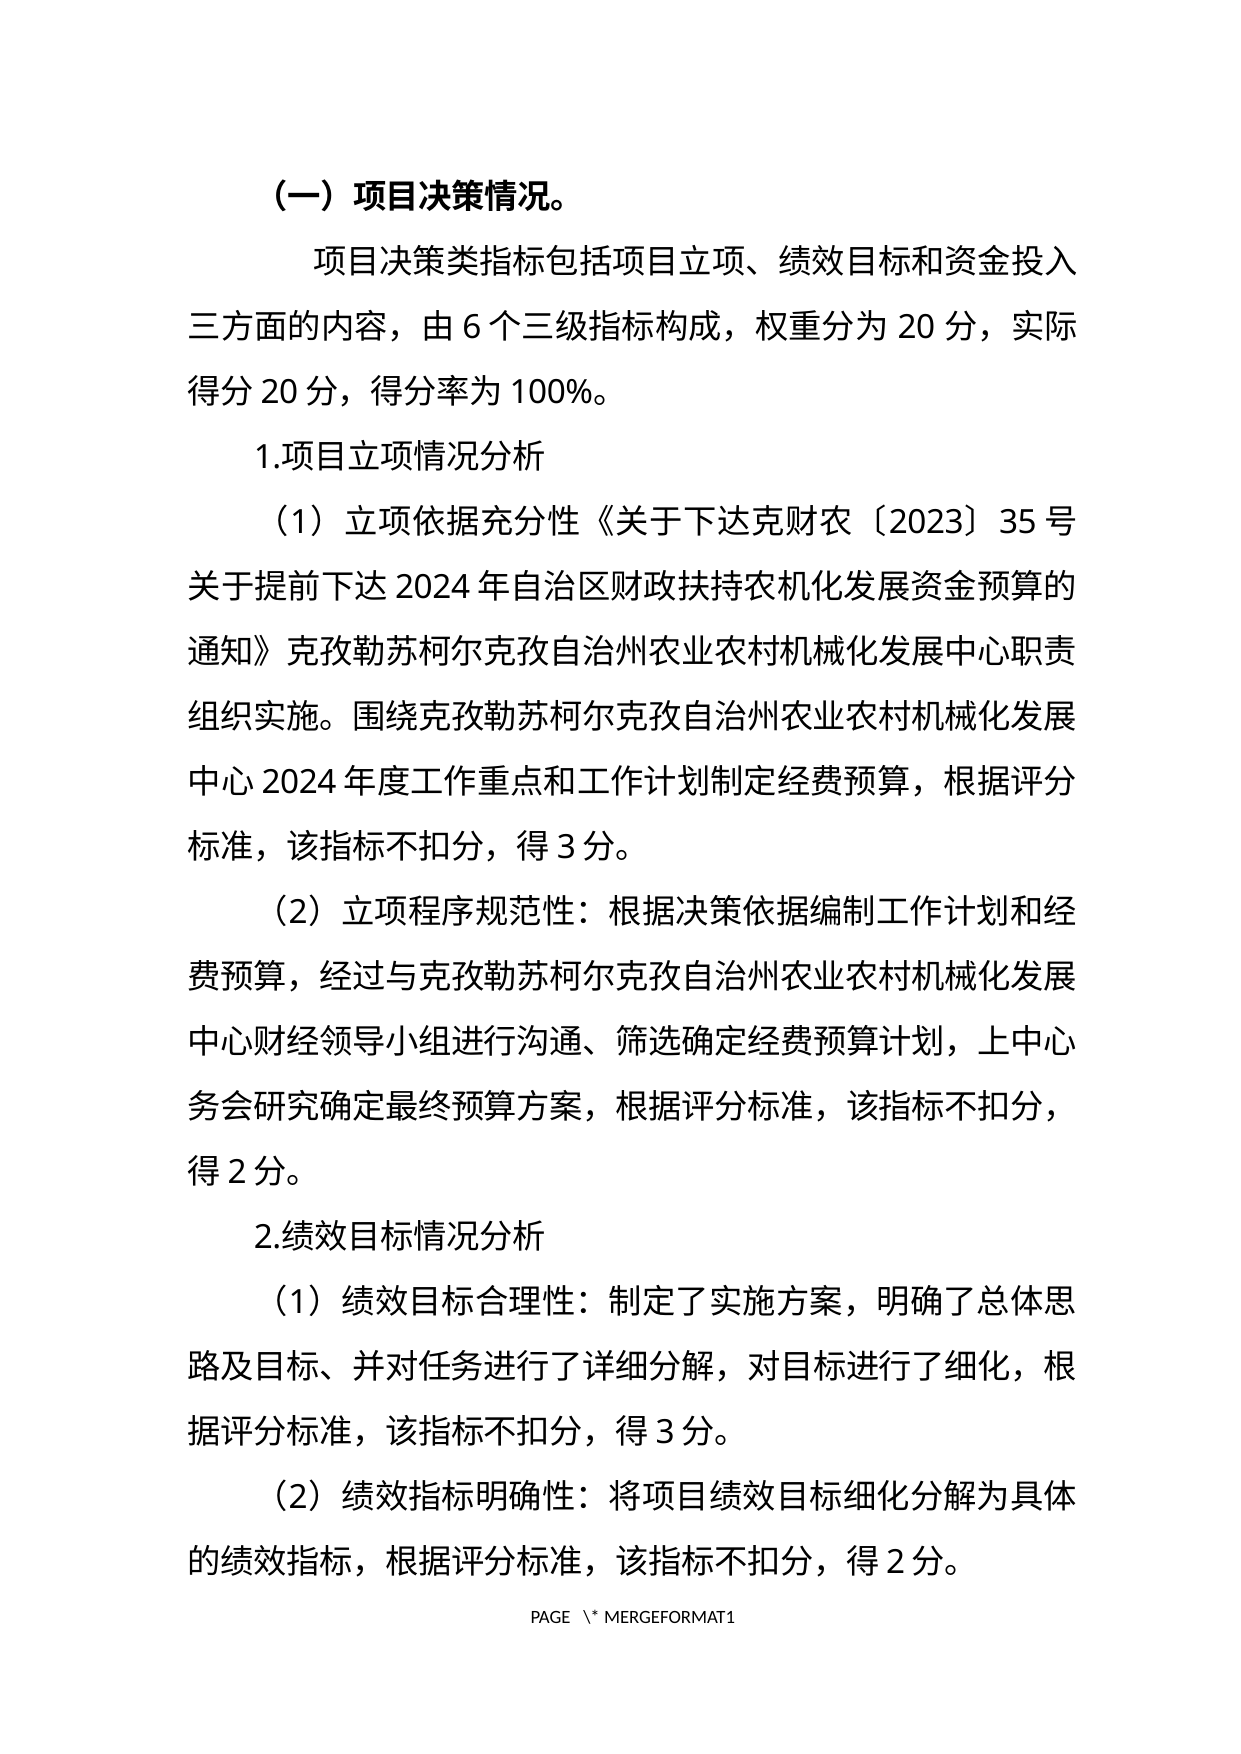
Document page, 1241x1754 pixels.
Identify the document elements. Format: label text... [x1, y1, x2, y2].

text （一）项目决策情况。 [187, 162, 1078, 227]
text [187, 227, 1078, 1592]
